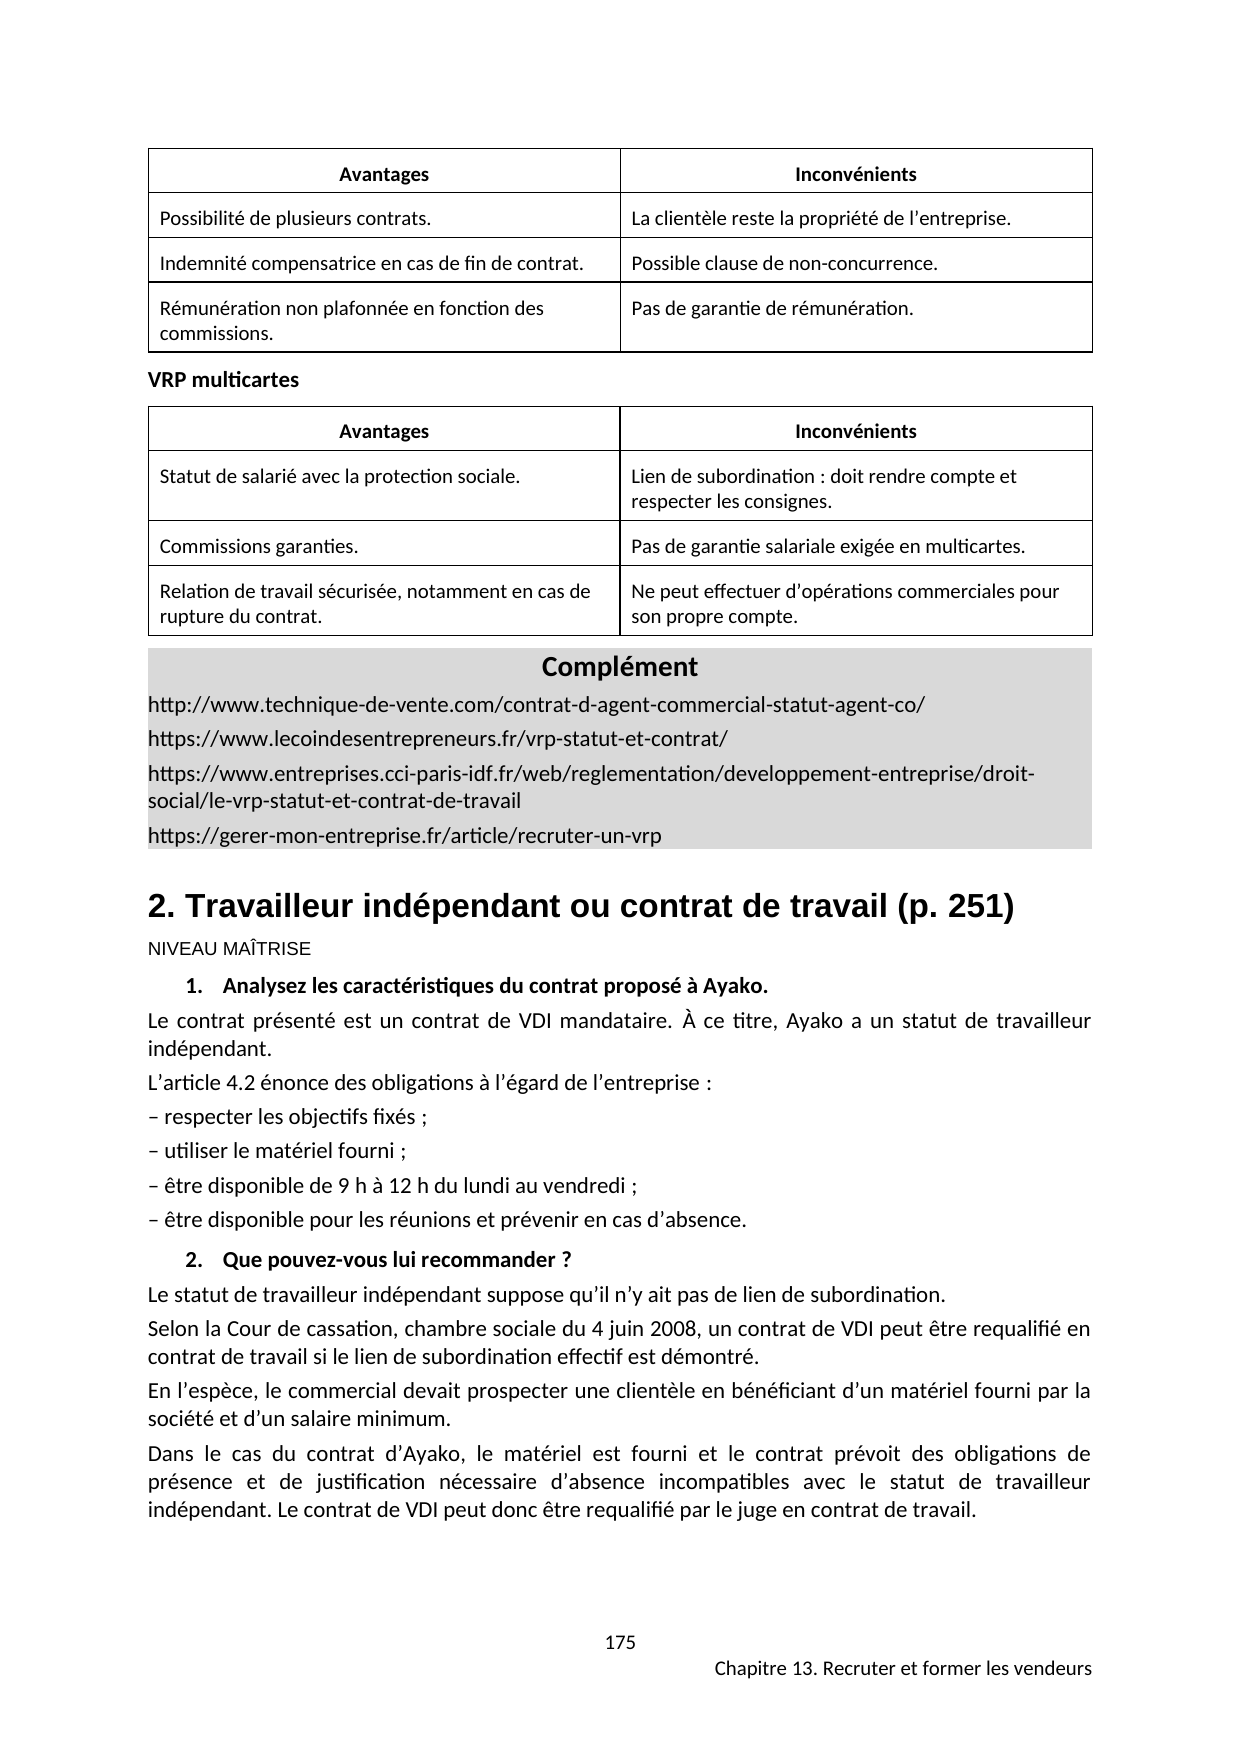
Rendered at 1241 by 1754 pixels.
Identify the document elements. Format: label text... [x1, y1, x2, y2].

table_cell Possibilité de plusieurs contrats. [149, 193, 620, 237]
text – être disponible pour les réunions et prévenir en cas d’absence. [148, 1205, 1092, 1233]
text – respecter les objectifs fixés ; [148, 1102, 1092, 1130]
text L’article 4.2 énonce des obligations à l’égard de l’entreprise : [148, 1068, 1092, 1096]
table_cell Ne peut effectuer d’opérations commerciales pour son propre compte. [621, 566, 1092, 635]
text Le statut de travailleur indépendant suppose qu’il n’y ait pas de lien de subordination. [148, 1280, 1092, 1308]
text Selon la Cour de cassation, chambre sociale du 4 juin 2008, un contrat de VDI peut être requalifié en contrat de travail si le lien de subordination effectif est démontré. [148, 1314, 1092, 1370]
text Complément [148, 648, 1092, 684]
text https://www.entreprises.cci-paris-idf.fr/web/reglementation/developpement-entreprise/droit-social/le-vrp-statut-et-contrat-de-travail [148, 759, 1092, 815]
text https://gerer-mon-entreprise.fr/article/recruter-un-vrp [148, 821, 1092, 849]
text – être disponible de 9 h à 12 h du lundi au vendredi ; [148, 1171, 1092, 1199]
table_cell Relation de travail sécurisée, notamment en cas de rupture du contrat. [149, 566, 619, 635]
text 2. Travailleur indépendant ou contrat de travail (p. 251) [148, 886, 1092, 925]
text https://www.lecoindesentrepreneurs.fr/vrp-statut-et-contrat/ [148, 724, 1092, 752]
table_cell Lien de subordination : doit rendre compte et respecter les consignes. [621, 451, 1092, 520]
table_header Avantages [149, 149, 620, 192]
text – utiliser le matériel fourni ; [148, 1137, 1092, 1164]
text http://www.technique-de-vente.com/contrat-d-agent-commercial-statut-agent-co/ [148, 690, 1092, 718]
text Que pouvez-vous lui recommander ? [185, 1246, 1092, 1274]
text Le contrat présenté est un contrat de VDI mandataire. À ce titre, Ayako a un statut de travailleur indépendant. [148, 1006, 1092, 1062]
table_cell Commissions garanties. [149, 521, 619, 565]
table_cell Indemnité compensatrice en cas de fin de contrat. [149, 238, 620, 281]
table_cell Pas de garantie de rémunération. [621, 283, 1092, 351]
table_header Avantages [149, 407, 619, 450]
table_cell Pas de garantie salariale exigée en multicartes. [621, 521, 1092, 565]
text Dans le cas du contrat d’Ayako, le matériel est fourni et le contrat prévoit des obligations de présence et de justification nécessaire d’absence incompatibles avec le statut de travailleur indépendant. Le contrat de VDI peut donc être requalifié par le juge en contrat de travail. [148, 1439, 1092, 1523]
text VRP multicartes [148, 365, 1092, 393]
list Analysez les caractéristiques du contrat proposé à Ayako. [185, 971, 1092, 999]
table_cell La clientèle reste la propriété de l’entreprise. [621, 193, 1092, 237]
text NIVEAU MAÎTRISE [148, 937, 1092, 959]
table_cell Possible clause de non-concurrence. [621, 238, 1092, 281]
table_cell Statut de salarié avec la protection sociale. [149, 451, 619, 520]
table_cell Rémunération non plafonnée en fonction des commissions. [149, 283, 620, 351]
text En l’espèce, le commercial devait prospecter une clientèle en bénéficiant d’un matériel fourni par la société et d’un salaire minimum. [148, 1376, 1092, 1432]
table_header Inconvénients [621, 149, 1092, 192]
table_header Inconvénients [621, 407, 1092, 450]
